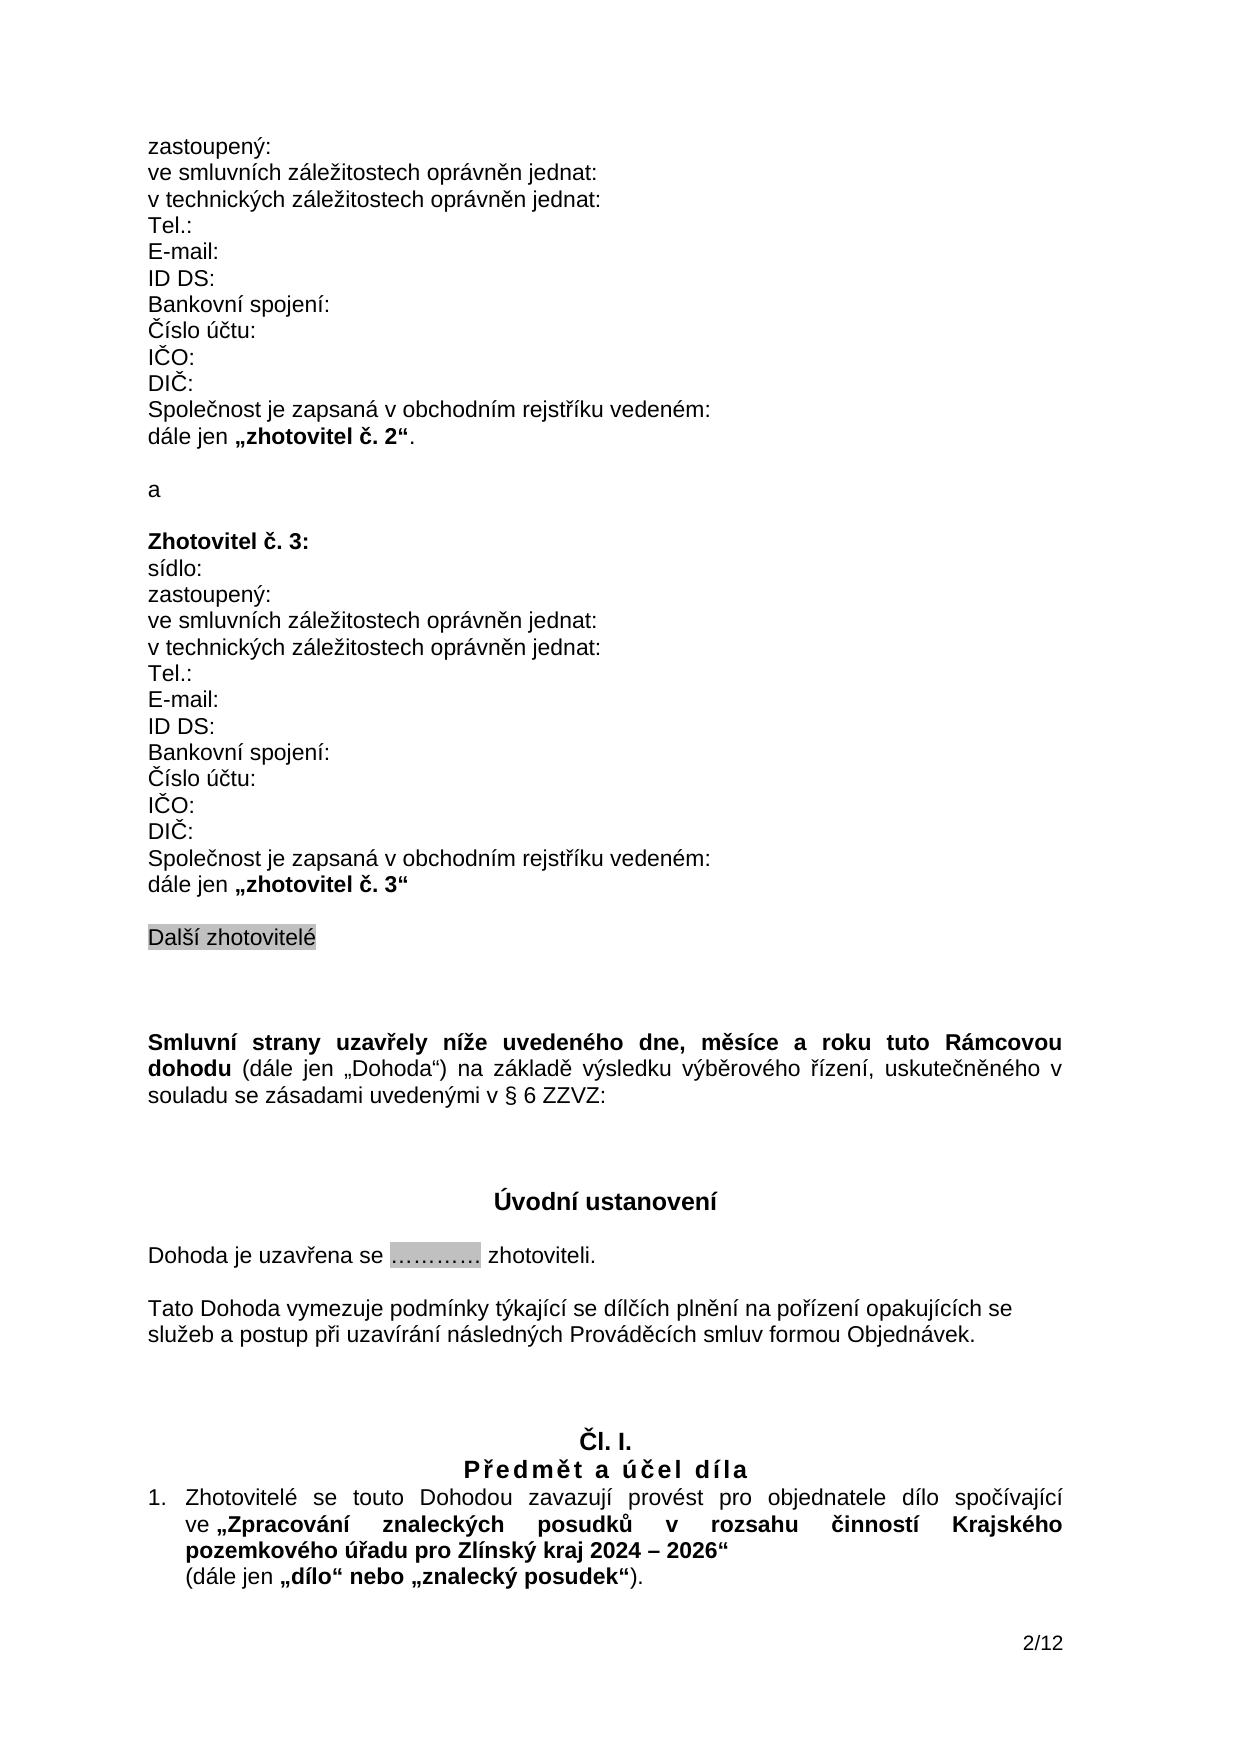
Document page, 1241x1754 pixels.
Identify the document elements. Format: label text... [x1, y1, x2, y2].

text Tel.: [148, 660, 1063, 686]
text ve smluvních záležitostech oprávněn jednat: [148, 159, 1063, 186]
text Dohoda je uzavřena se ………… zhotoviteli. [148, 1242, 390, 1268]
text dále jen „zhotovitel č. 3“ [148, 871, 1063, 897]
text IČO: [148, 344, 1063, 370]
text Bankovní spojení: [148, 739, 1063, 765]
text a [148, 476, 1063, 502]
text Tato Dohoda vymezuje podmínky týkající se dílčích plnění na pořízení opakujících se služeb a postup při uzavírání následných Prováděcích smluv formou Objednávek. [148, 1295, 1063, 1348]
text Číslo účtu: [148, 317, 1063, 344]
text Tel.: [148, 212, 1063, 238]
text DIČ: [148, 370, 1063, 396]
text E-mail: [148, 238, 1063, 265]
text v technických záležitostech oprávněn jednat: [148, 186, 1063, 212]
text Bankovní spojení: [148, 291, 1063, 317]
text ID DS: [148, 713, 1063, 739]
text IČO: [148, 792, 1063, 818]
text Zhotovitel č. 3: [148, 528, 1063, 554]
list Zhotovitelé se touto Dohodou zavazují provést pro objednatele dílo spočívající ve „Zpracování znaleckých posudků v rozsahu činností Krajského pozemkového úřadu pro Zlínský kraj 2024 – 2026“ [148, 1484, 1063, 1563]
text ve smluvních záležitostech oprávněn jednat: [148, 607, 1063, 634]
text sídlo: [148, 554, 1063, 581]
text ID DS: [148, 265, 1063, 291]
text zastoupený: [148, 133, 1063, 159]
text Číslo účtu: [148, 765, 1063, 792]
text dále jen „zhotovitel č. 2“. [148, 423, 1063, 449]
subtitle Předmět a účel díla [148, 1455, 1063, 1484]
text Úvodní ustanovení [148, 1187, 1063, 1216]
text zastoupený: [148, 581, 1063, 607]
text E-mail: [148, 686, 1063, 713]
text Smluvní strany uzavřely níže uvedeného dne, měsíce a roku tuto Rámcovou dohodu (dále jen „Dohoda“) na základě výsledku výběrového řízení, uskutečněného v souladu se zásadami uvedenými v § 6 ZZVZ: [148, 1029, 1063, 1108]
text Čl. I. [148, 1427, 1063, 1455]
text Společnost je zapsaná v obchodním rejstříku vedeném: [148, 396, 1063, 423]
text Společnost je zapsaná v obchodním rejstříku vedeném: [148, 844, 1063, 871]
text DIČ: [148, 818, 1063, 844]
text Dohoda je uzavřena se ………… zhotoviteli. [481, 1242, 1063, 1268]
list (dále jen „dílo“ nebo „znalecký posudek“). [185, 1563, 1063, 1589]
text Další zhotovitelé [148, 923, 1063, 950]
text v technických záležitostech oprávněn jednat: [148, 634, 1063, 660]
